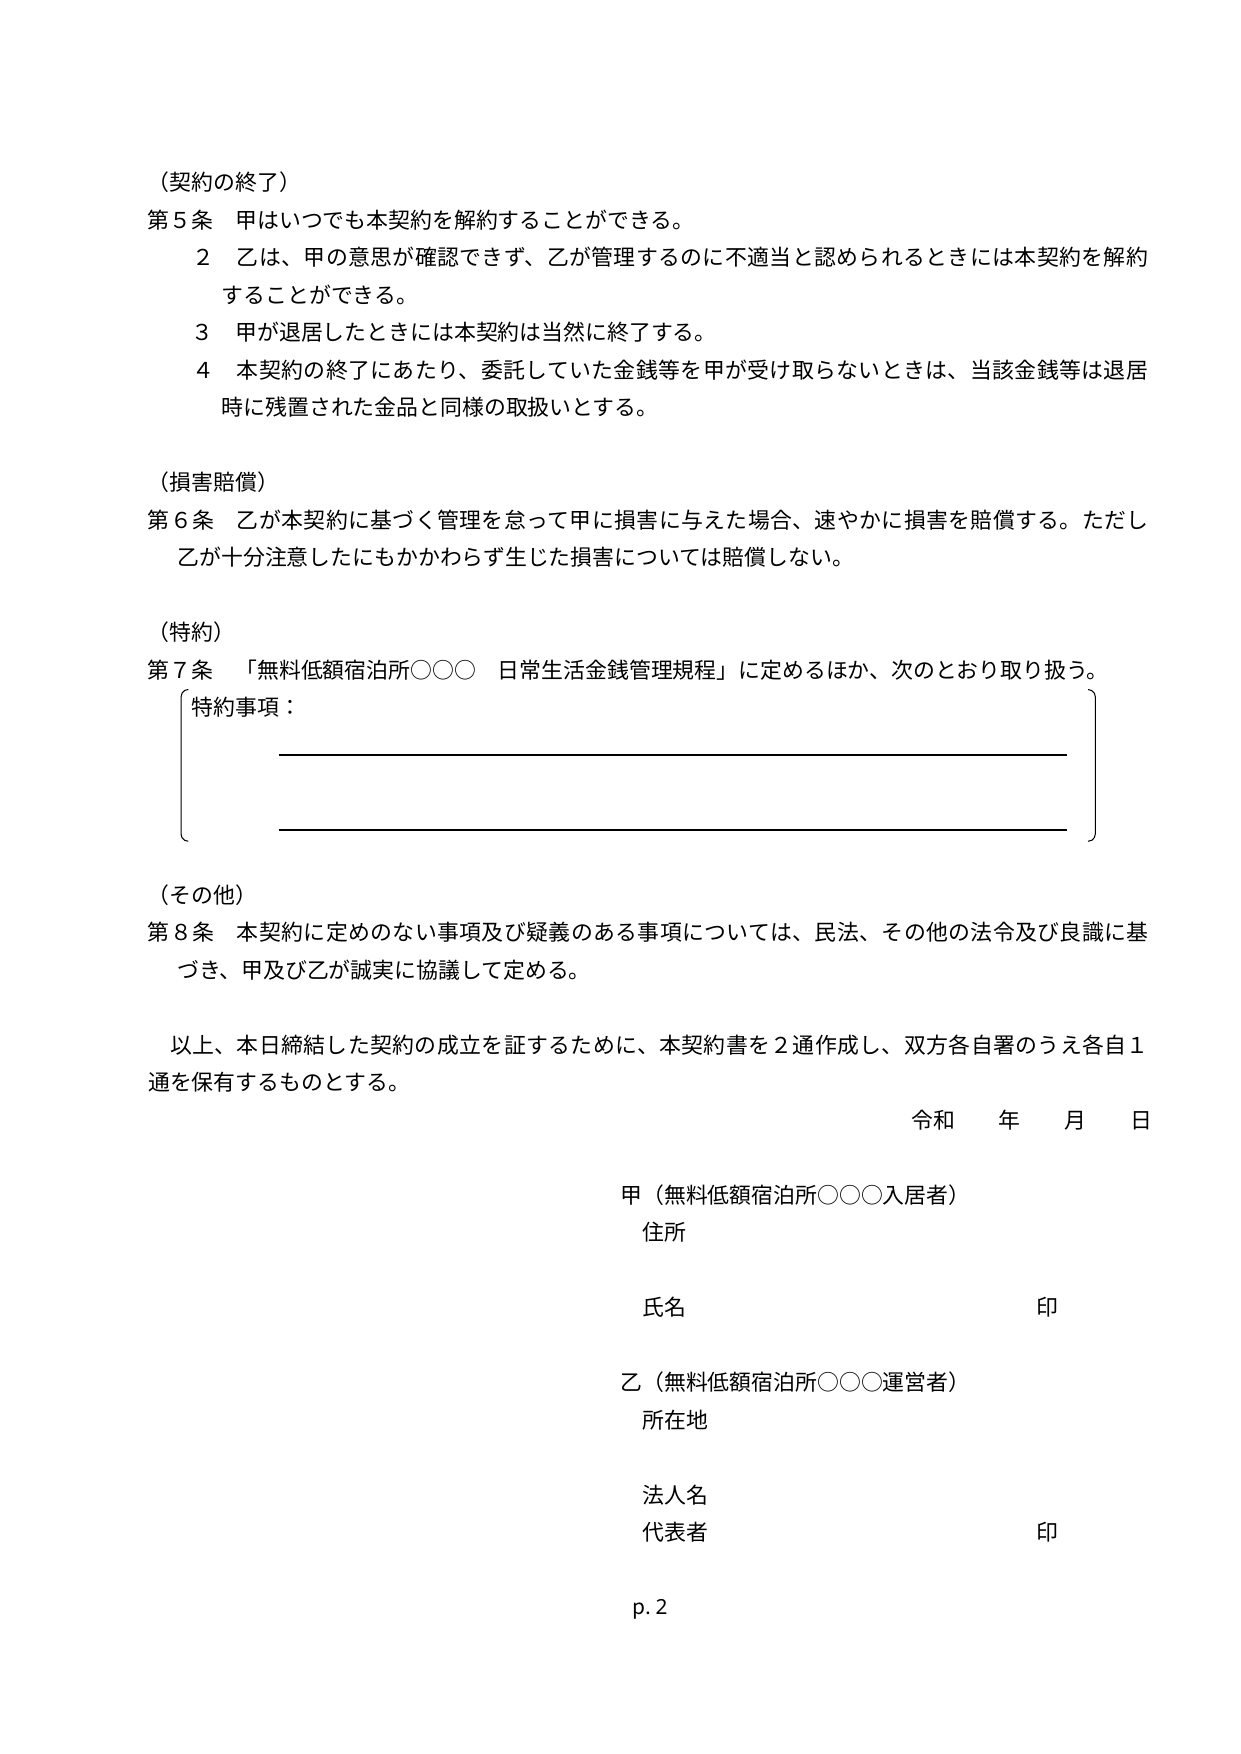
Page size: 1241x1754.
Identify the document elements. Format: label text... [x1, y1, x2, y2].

text 法人名 [148, 1475, 1152, 1512]
text 甲（無料低額宿泊所○○○入居者） [148, 1175, 1152, 1212]
text （契約の終了） [148, 162, 1152, 200]
text （損害賠償） [148, 462, 1152, 500]
text 令和 年 月 日 [148, 1100, 1152, 1137]
text ４ 本契約の終了にあたり、委託していた金銭等を甲が受け取らないときは、当該金銭等は退居時に残置された金品と同様の取扱いとする。 [148, 350, 1152, 425]
text ２ 乙は、甲の意思が確認できず、乙が管理するのに不適当と認められるときには本契約を解約することができる。 [148, 237, 1152, 312]
text ３ 甲が退居したときには本契約は当然に終了する。 [148, 312, 1152, 350]
text 特約事項： [169, 687, 1152, 725]
text 第５条 甲はいつでも本契約を解約することができる。 [148, 200, 1152, 237]
text 氏名 印 [148, 1287, 1152, 1325]
text 住所 [148, 1212, 1152, 1250]
text 第６条 乙が本契約に基づく管理を怠って甲に損害に与えた場合、速やかに損害を賠償する。ただし、乙が十分注意したにもかかわらず生じた損害については賠償しない。 [148, 500, 1152, 575]
text 第８条 本契約に定めのない事項及び疑義のある事項については、民法、その他の法令及び良識に基づき、甲及び乙が誠実に協議して定める。 [148, 912, 1152, 987]
text 所在地 [148, 1400, 1152, 1437]
text 代表者 印 [148, 1512, 1152, 1550]
text 第７条 「無料低額宿泊所○○○ 日常生活金銭管理規程」に定めるほか、次のとおり取り扱う。 [148, 650, 1152, 687]
text （特約） [148, 612, 1152, 650]
text 以上、本日締結した契約の成立を証するために、本契約書を２通作成し、双方各自署のうえ各自１通を保有するものとする。 [148, 1025, 1152, 1100]
text （その他） [148, 875, 1152, 912]
text 乙（無料低額宿泊所○○○運営者） [148, 1362, 1152, 1400]
